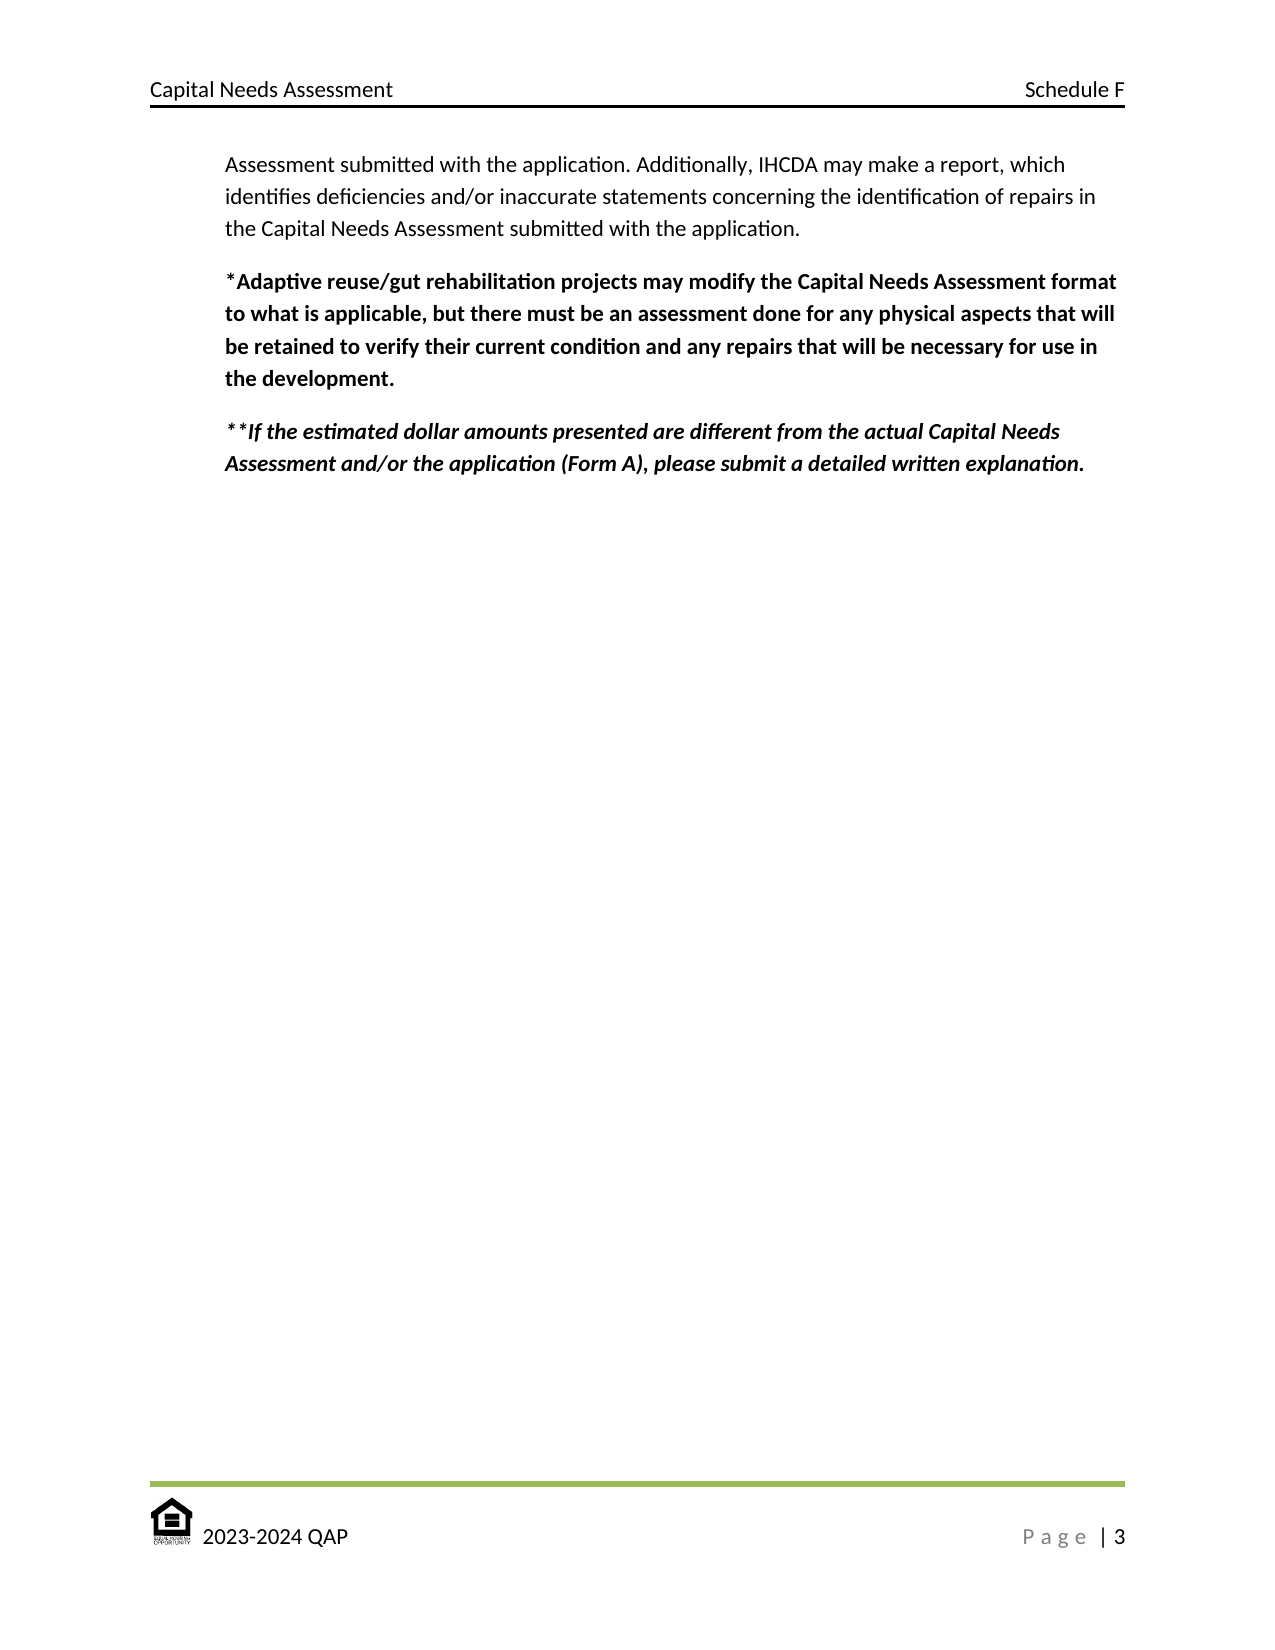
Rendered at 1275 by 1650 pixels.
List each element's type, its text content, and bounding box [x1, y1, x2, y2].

picture [150, 1497, 193, 1545]
text *Adaptive reuse/gut rehabilitation projects may modify the Capital Needs Assessment format to what is applicable, but there must be an assessment done for any physical aspects that will be retained to verify their current condition and any repairs that will be necessary for use in the development. [225, 267, 1125, 392]
text **If the estimated dollar amounts presented are different from the actual Capital Needs Assessment and/or the application (Form A), please submit a detailed written explanation. [225, 417, 1125, 477]
